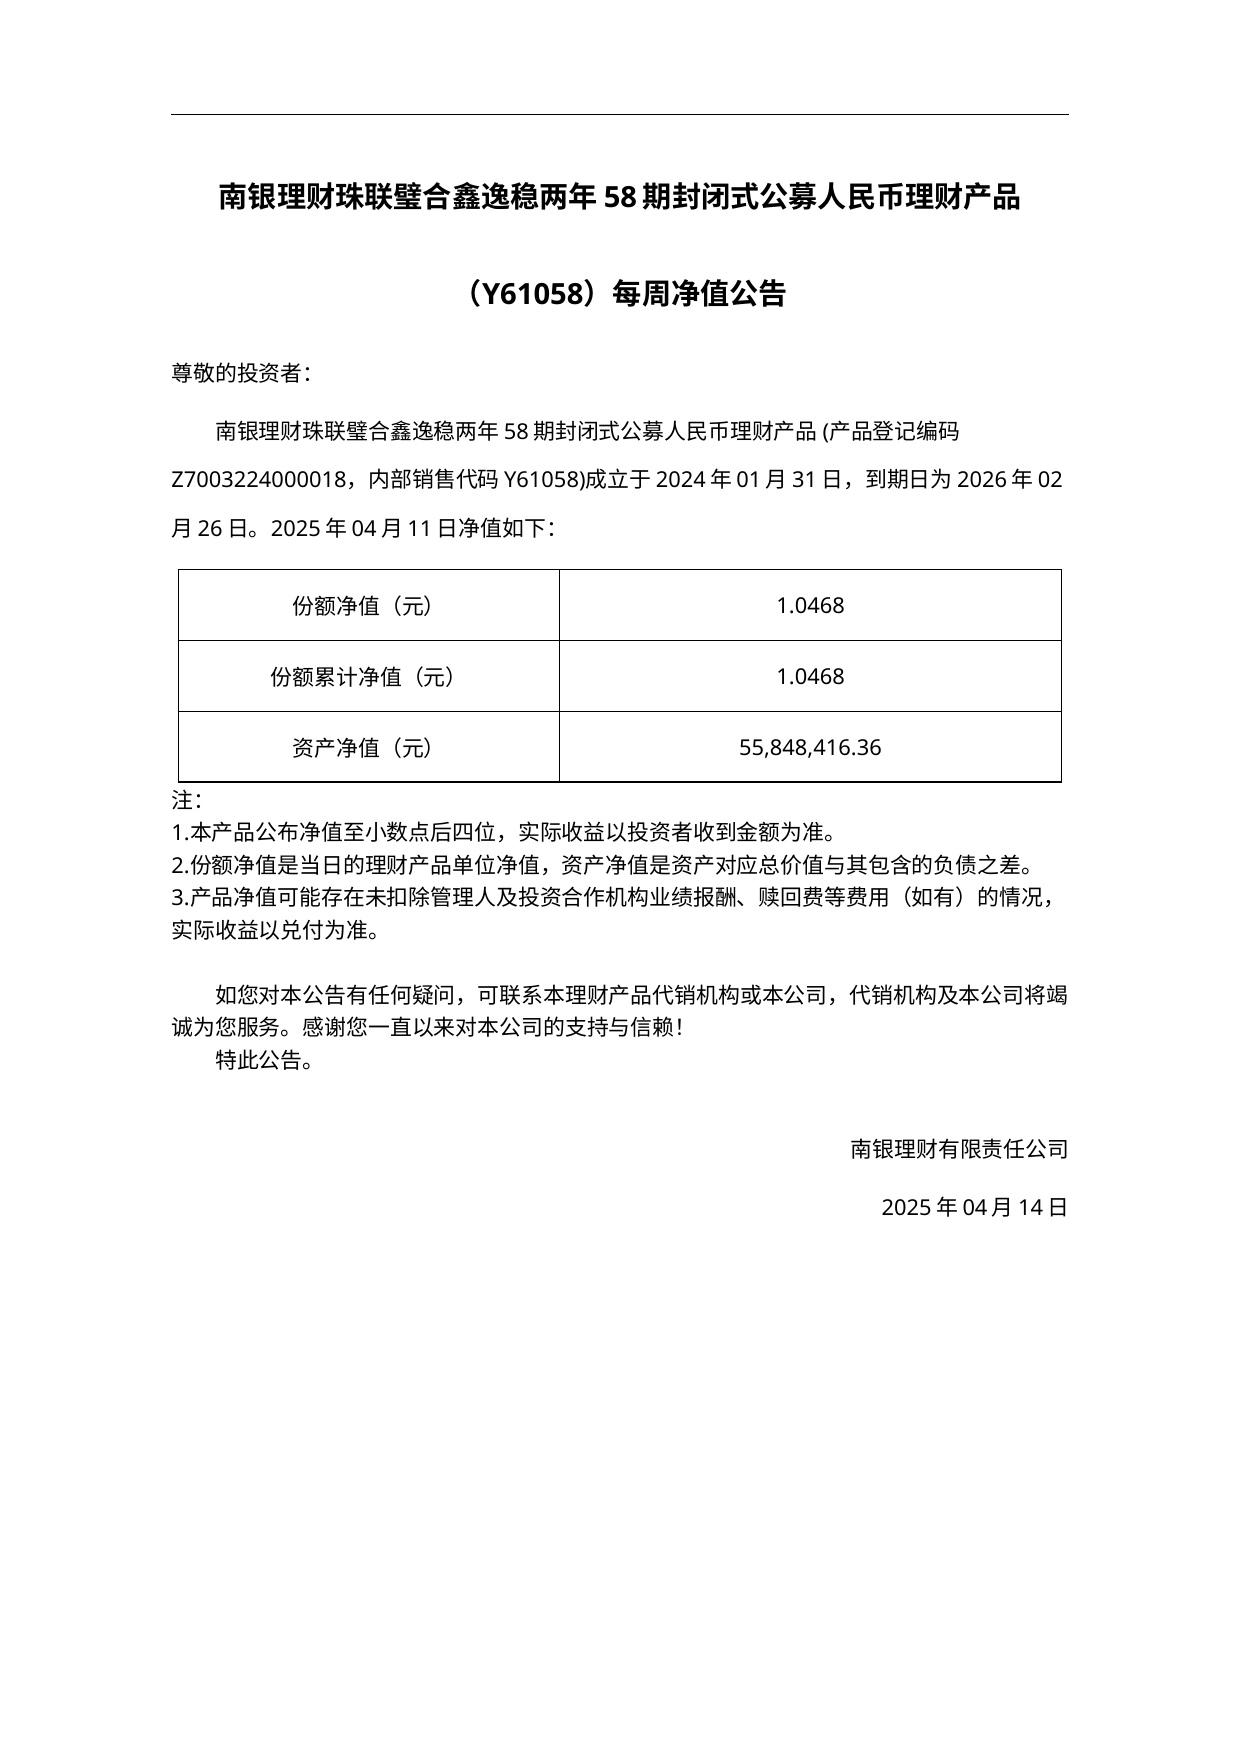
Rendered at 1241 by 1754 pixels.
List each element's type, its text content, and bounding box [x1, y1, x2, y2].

text 尊敬的投资者： [171, 355, 1069, 388]
text 2025年04月14日 [171, 1190, 1069, 1222]
text 南银理财珠联璧合鑫逸稳两年58期封闭式公募人民币理财产品 (产品登记编码Z7003224000018，内部销售代码Y61058)成立于2024年01月31日，到期日为2026年02月26日。2025年04月11日净值如下： [171, 413, 1069, 543]
table_cell 份额累计净值（元） [179, 641, 559, 711]
table_header 份额净值（元） [179, 570, 559, 640]
text 特此公告。 [171, 1042, 1069, 1075]
table_cell 资产净值（元） [179, 712, 559, 781]
text 如您对本公告有任何疑问，可联系本理财产品代销机构或本公司，代销机构及本公司将竭诚为您服务。感谢您一直以来对本公司的支持与信赖！ [171, 977, 1069, 1042]
text 3.产品净值可能存在未扣除管理人及投资合作机构业绩报酬、赎回费等费用（如有）的情况，实际收益以兑付为准。 [171, 880, 1069, 945]
text 1.本产品公布净值至小数点后四位，实际收益以投资者收到金额为准。 [171, 815, 1069, 847]
text 注： [171, 782, 1069, 815]
table_cell 1.0468 [560, 641, 1061, 711]
text 2.份额净值是当日的理财产品单位净值，资产净值是资产对应总价值与其包含的负债之差。 [171, 847, 1069, 880]
table_header 1.0468 [560, 570, 1061, 640]
text 南银理财有限责任公司 [171, 1132, 1069, 1164]
text 南银理财珠联璧合鑫逸稳两年58期封闭式公募人民币理财产品（Y61058）每周净值公告 [171, 162, 1069, 324]
table_cell 55,848,416.36 [560, 712, 1061, 781]
